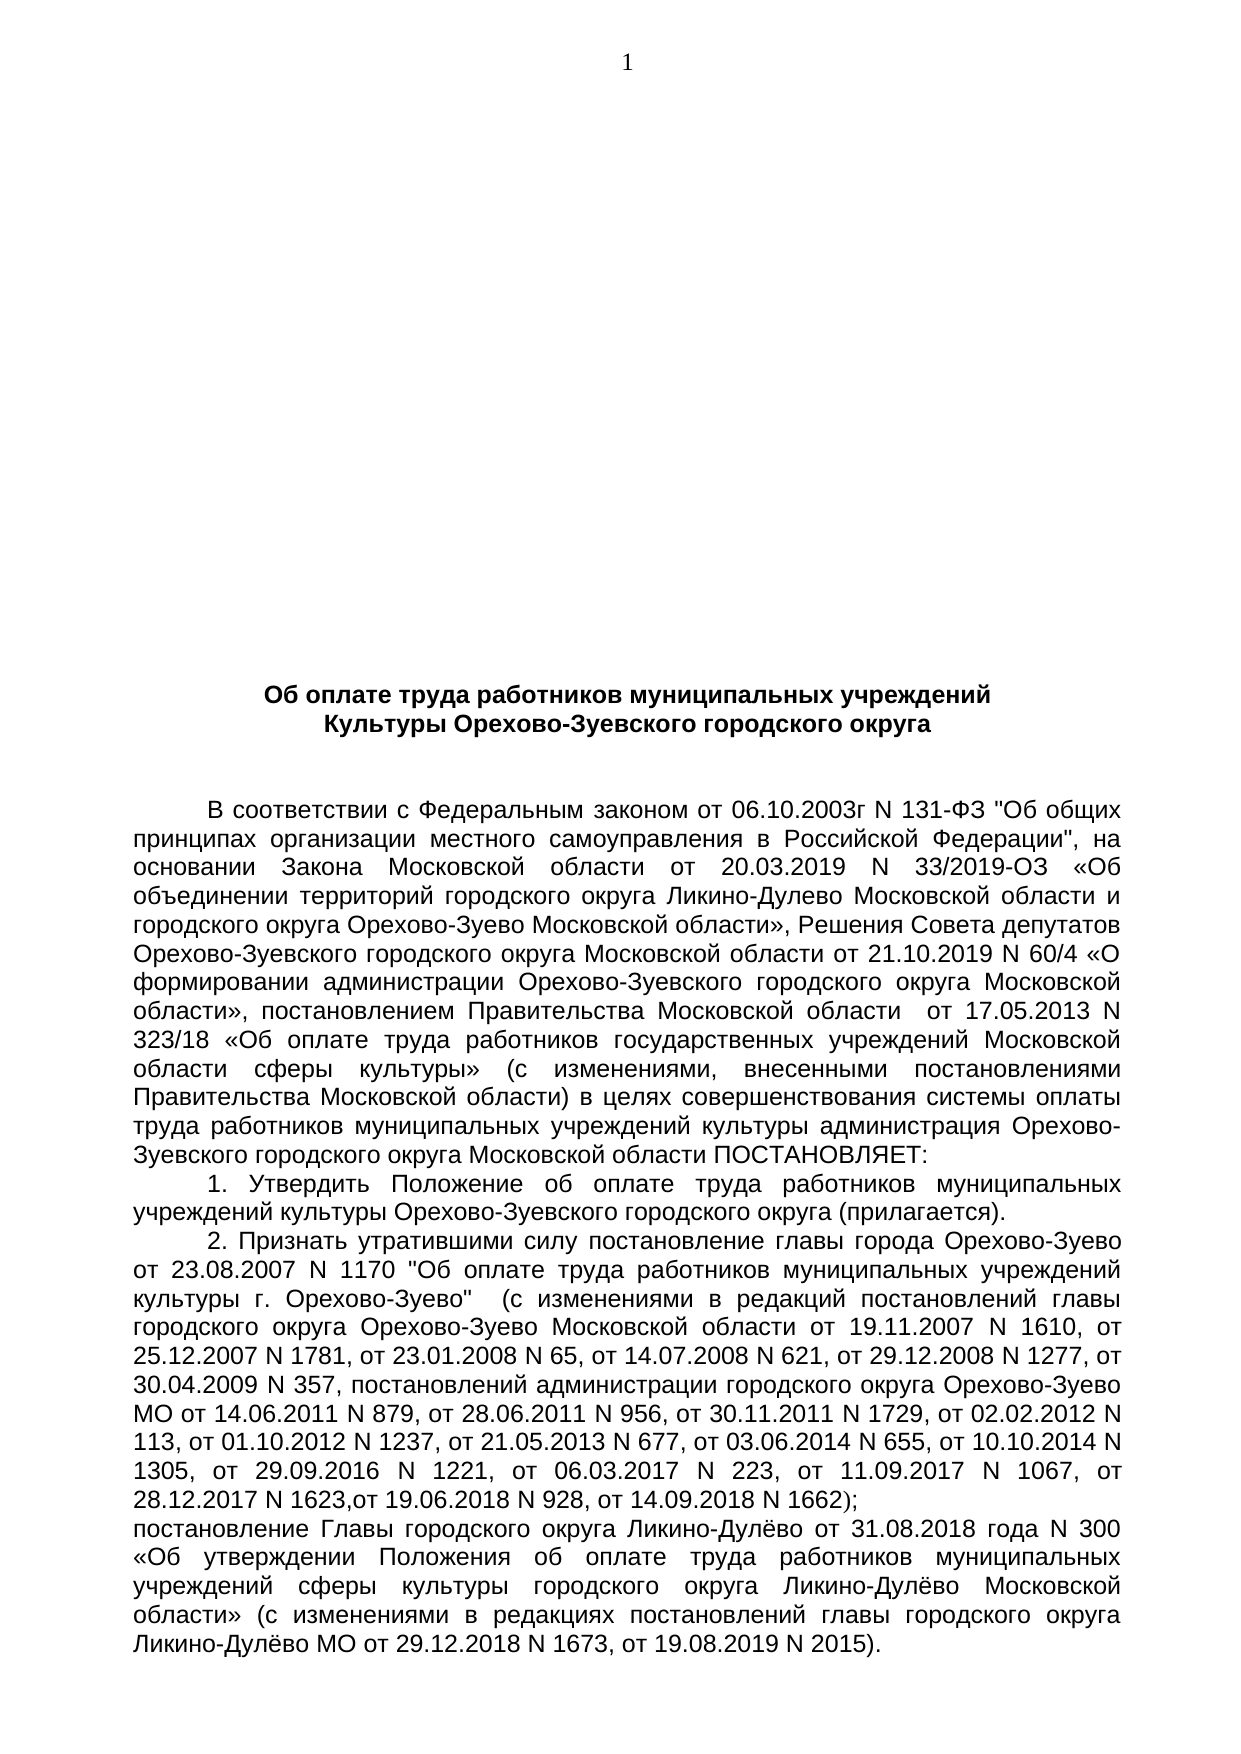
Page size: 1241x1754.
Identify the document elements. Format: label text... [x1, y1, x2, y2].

title Культуры Орехово-Зуевского городского округа [133, 708, 1122, 737]
text 1. Утвердить Положение об оплате труда работников муниципальных учреждений культуры Орехово-Зуевского городского округа (прилагается). [133, 1168, 1122, 1226]
text постановление Главы городского округа Ликино-Дулёво от 31.08.2018 года N 300 «Об утверждении Положения об оплате труда работников муниципальных учреждений сферы культуры городского округа Ликино-Дулёво Московской области» (с изменениями в редакциях постановлений главы городского округа Ликино-Дулёво МО от 29.12.2018 N 1673, от 19.08.2019 N 2015). [133, 1514, 1122, 1657]
text В соответствии с Федеральным законом от 06.10.2003г N 131-ФЗ "Об общих принципах организации местного самоуправления в Российской Федерации", на основании Закона Московской области от 20.03.2019 N 33/2019-ОЗ «Об объединении территорий городского округа Ликино-Дулево Московской области и городского округа Орехово-Зуево Московской области», Решения Совета депутатов Орехово-Зуевского городского округа Московской области от 21.10.2019 N 60/4 «О формировании администрации Орехово-Зуевского городского округа Московской области», постановлением Правительства Московской области от 17.05.2013 N 323/18 «Об оплате труда работников государственных учреждений Московской области сферы культуры» (с изменениями, внесенными постановлениями Правительства Московской области) в целях совершенствования системы оплаты труда работников муниципальных учреждений культуры администрация Орехово-Зуевского городского округа Московской области ПОСТАНОВЛЯЕТ: [133, 795, 1122, 1168]
title Об оплате труда работников муниципальных учреждений [133, 680, 1122, 708]
text 2. Признать утратившими силу постановление главы города Орехово-Зуево от 23.08.2007 N 1170 "Об оплате труда работников муниципальных учреждений культуры г. Орехово-Зуево" (с изменениями в редакций постановлений главы городского округа Орехово-Зуево Московской области от 19.11.2007 N 1610, от 25.12.2007 N 1781, от 23.01.2008 N 65, от 14.07.2008 N 621, от 29.12.2008 N 1277, от 30.04.2009 N 357, постановлений администрации городского округа Орехово-Зуево МО от 14.06.2011 N 879, от 28.06.2011 N 956, от 30.11.2011 N 1729, от 02.02.2012 N 113, от 01.10.2012 N 1237, от 21.05.2013 N 677, от 03.06.2014 N 655, от 10.10.2014 N 1305, от 29.09.2016 N 1221, от 06.03.2017 N 223, от 11.09.2017 N 1067, от 28.12.2017 N 1623,от 19.06.2018 N 928, от 14.09.2018 N 1662); [133, 1226, 1122, 1514]
